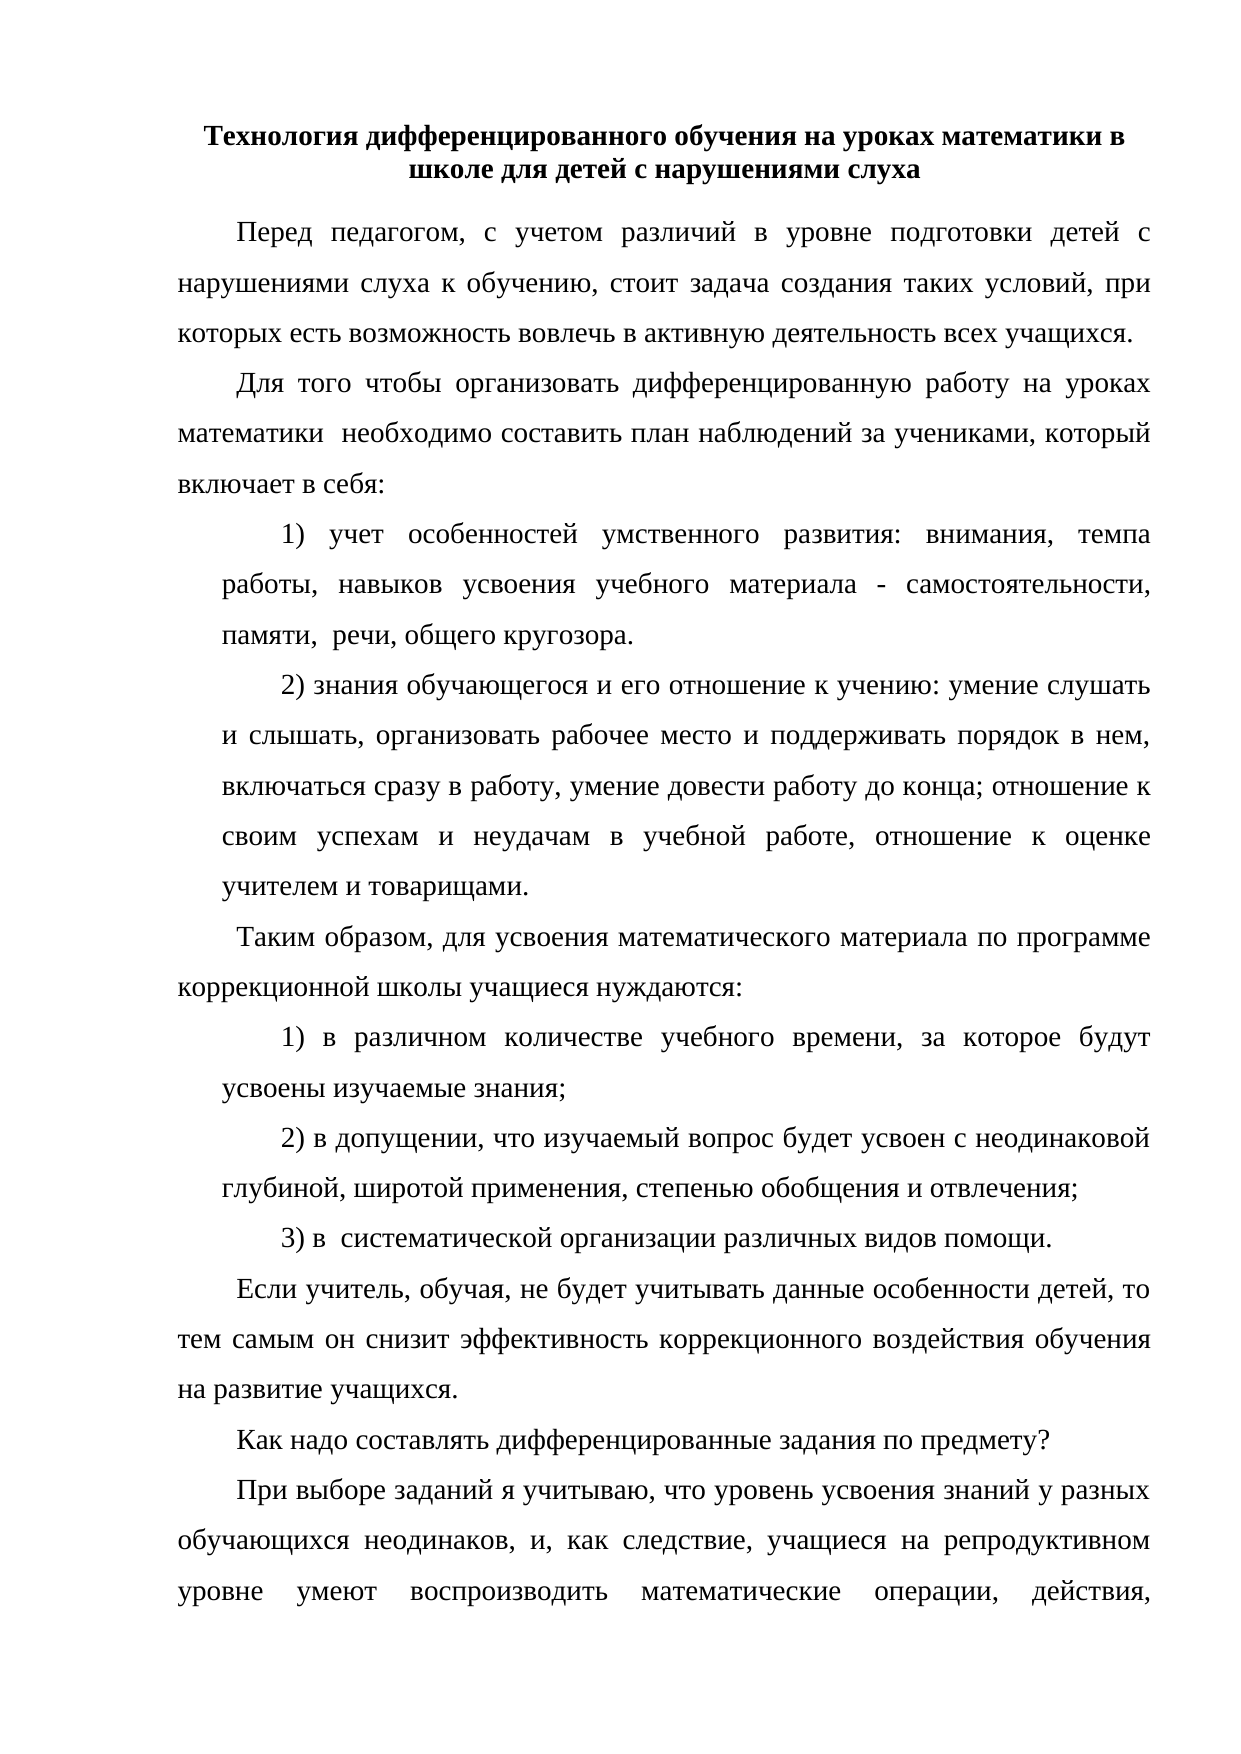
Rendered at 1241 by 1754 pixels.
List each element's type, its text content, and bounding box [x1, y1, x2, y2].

text Как надо составлять дифференцированные задания по предмету? [177, 1422, 1152, 1455]
text Если учитель, обучая, не будет учитывать данные особенности детей, то тем самым он снизит эффективность коррекционного воздействия обучения на развитие учащихся. [177, 1271, 1152, 1405]
text Таким образом, для усвоения математического материала по программе коррекционной школы учащиеся нуждаются: [177, 919, 1152, 1003]
text Перед педагогом, с учетом различий в уровне подготовки детей с нарушениями слуха к обучению, стоит задача создания таких условий, при которых есть возможность вовлечь в активную деятельность всех учащихся. [177, 214, 1152, 348]
text 1) в различном количестве учебного времени, за которое будут усвоены изучаемые знания; [222, 1019, 1152, 1103]
text 3) в систематической организации различных видов помощи. [222, 1221, 1152, 1254]
text Технология дифференцированного обучения на уроках математики в школе для детей с нарушениями слуха [177, 118, 1152, 185]
text 2) в допущении, что изучаемый вопрос будет усвоен с неодинаковой глубиной, широтой применения, степенью обобщения и отвлечения; [222, 1120, 1152, 1204]
text Для того чтобы организовать дифференцированную работу на уроках математики необходимо составить план наблюдений за учениками, который включает в себя: [177, 365, 1152, 499]
text 1) учет особенностей умственного развития: внимания, темпа работы, навыков усвоения учебного материала - самостоятельности, памяти, речи, общего кругозора. [222, 516, 1152, 650]
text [177, 1472, 1152, 1606]
text 2) знания обучающегося и его отношение к учению: умение слушать и слышать, организовать рабочее место и поддерживать порядок в нем, включаться сразу в работу, умение довести работу до конца; отношение к своим успехам и неудачам в учебной работе, отношение к оценке учителем и товарищами. [222, 667, 1152, 902]
